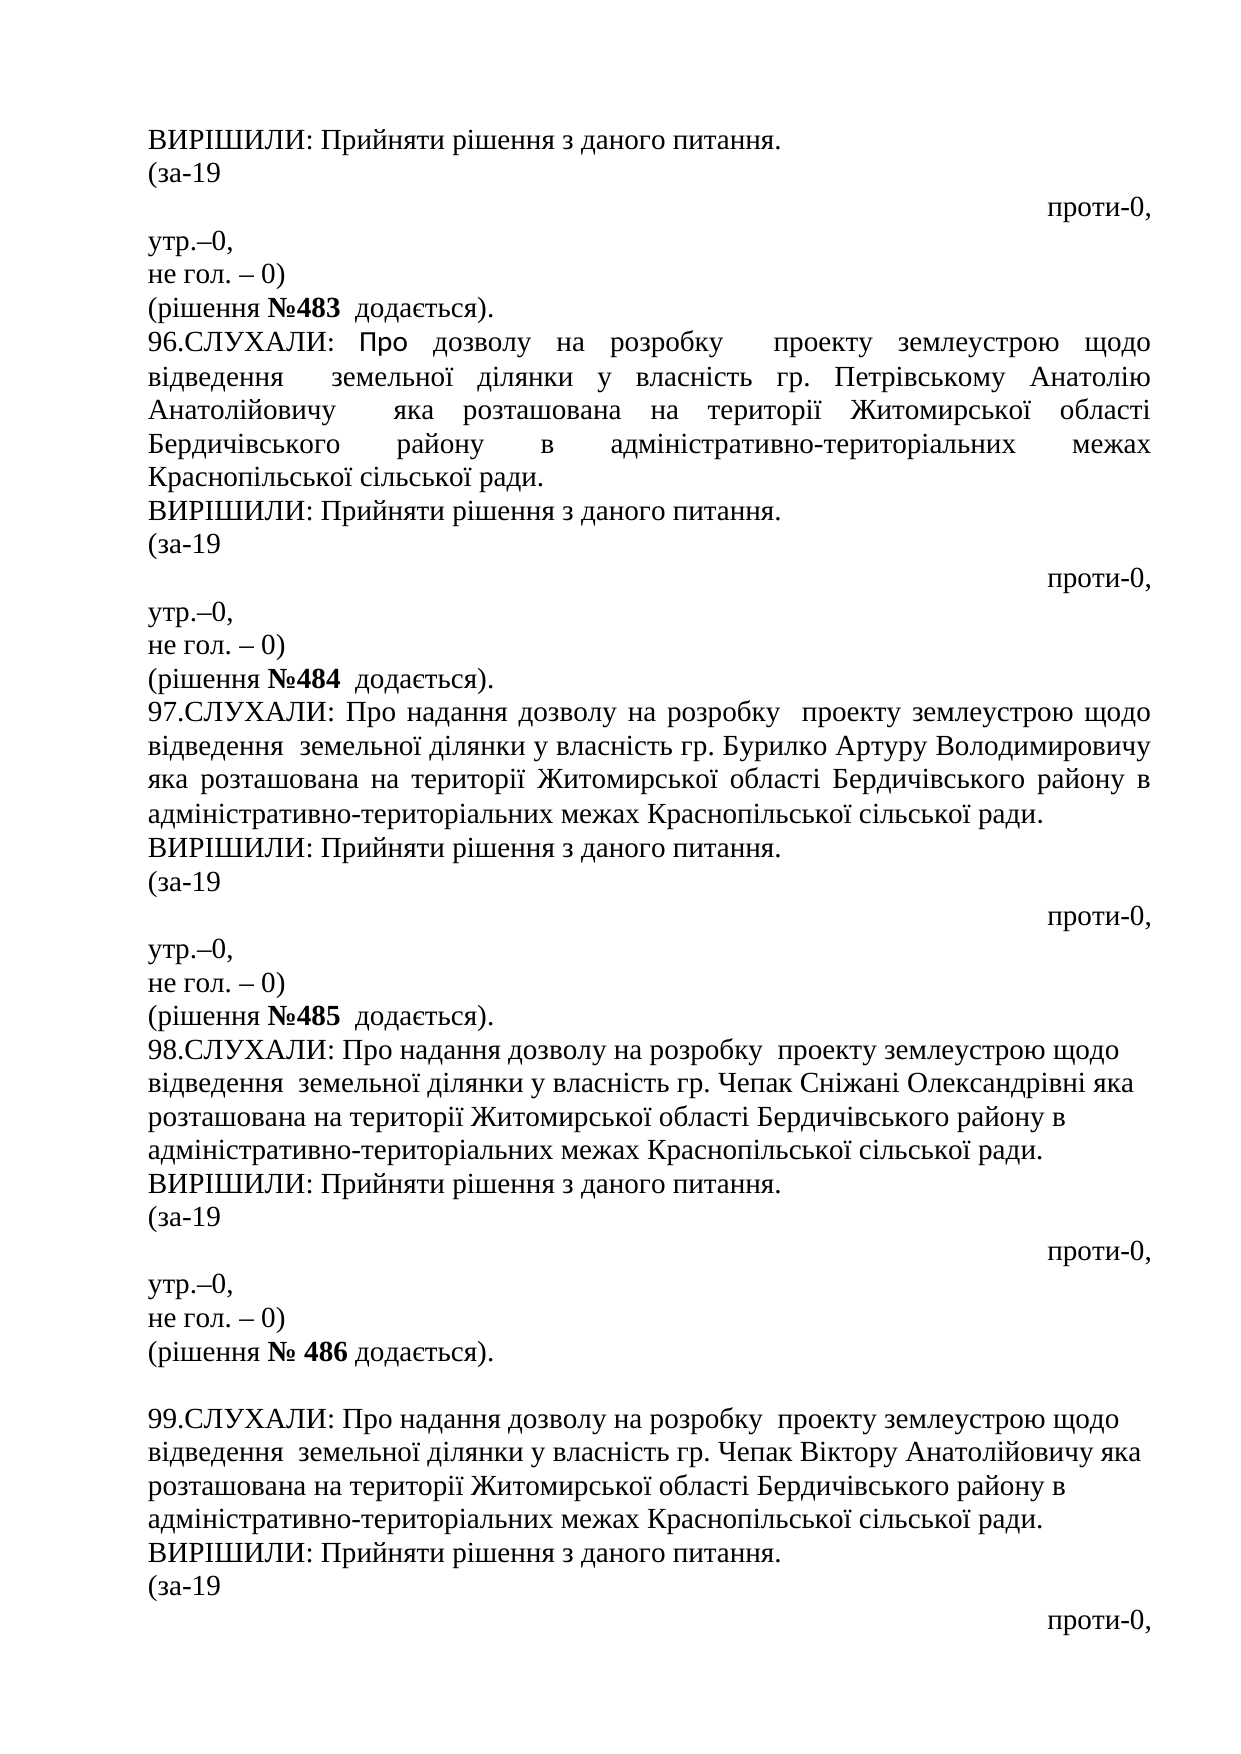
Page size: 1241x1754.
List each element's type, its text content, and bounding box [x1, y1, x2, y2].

list 96.СЛУХАЛИ: Про дозволу на розробку проекту землеустрою щодо відведення земельної ділянки у власність гр. Петрівському Анатолію Анатолійовичу яка розташована на території Житомирської області Бердичівського району в адміністративно-територіальних межах Краснопільської сільської ради. [148, 323, 1152, 493]
text ВИРІШИЛИ: Прийняти рішення з даного питання. [148, 1535, 1152, 1568]
text ВИРІШИЛИ: Прийняти рішення з даного питання. [148, 831, 1152, 864]
text (за-19 проти-0, утр.–0, не гол. – 0) [148, 864, 1152, 998]
text (рішення №483 додається). [148, 290, 1152, 323]
text (рішення №485 додається). [148, 998, 1152, 1032]
text (рішення №484 додається). [148, 661, 1152, 694]
text ВИРІШИЛИ: Прийняти рішення з даного питання. [148, 122, 1152, 156]
list 97.СЛУХАЛИ: Про надання дозволу на розробку проекту землеустрою щодо відведення земельної ділянки у власність гр. Бурилко Артуру Володимировичу яка розташована на території Житомирської області Бердичівського району в адміністративно-територіальних межах Краснопільської сільської ради. [148, 694, 1152, 831]
text (за-19 проти-0, утр.–0, не гол. – 0) [148, 527, 1152, 661]
text (за-19 проти-0, утр.–0, не гол. – 0) [148, 1199, 1152, 1334]
text 98.СЛУХАЛИ: Про надання дозволу на розробку проекту землеустрою щодо відведення земельної ділянки у власність гр. Чепак Сніжані Олександрівні яка розташована на території Житомирської області Бердичівського району в адміністративно-територіальних межах Краснопільської сільської ради. [148, 1032, 1152, 1166]
text (за-19 проти-0, утр.–0, не гол. – 0) [148, 156, 1152, 290]
text (рішення № 486 додається). [148, 1334, 1152, 1367]
text ВИРІШИЛИ: Прийняти рішення з даного питання. [148, 1166, 1152, 1199]
text 99.СЛУХАЛИ: Про надання дозволу на розробку проекту землеустрою щодо відведення земельної ділянки у власність гр. Чепак Віктору Анатолійовичу яка розташована на території Житомирської області Бердичівського району в адміністративно-територіальних межах Краснопільської сільської ради. [148, 1401, 1152, 1535]
text ВИРІШИЛИ: Прийняти рішення з даного питання. [148, 493, 1152, 527]
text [148, 1568, 1152, 1636]
